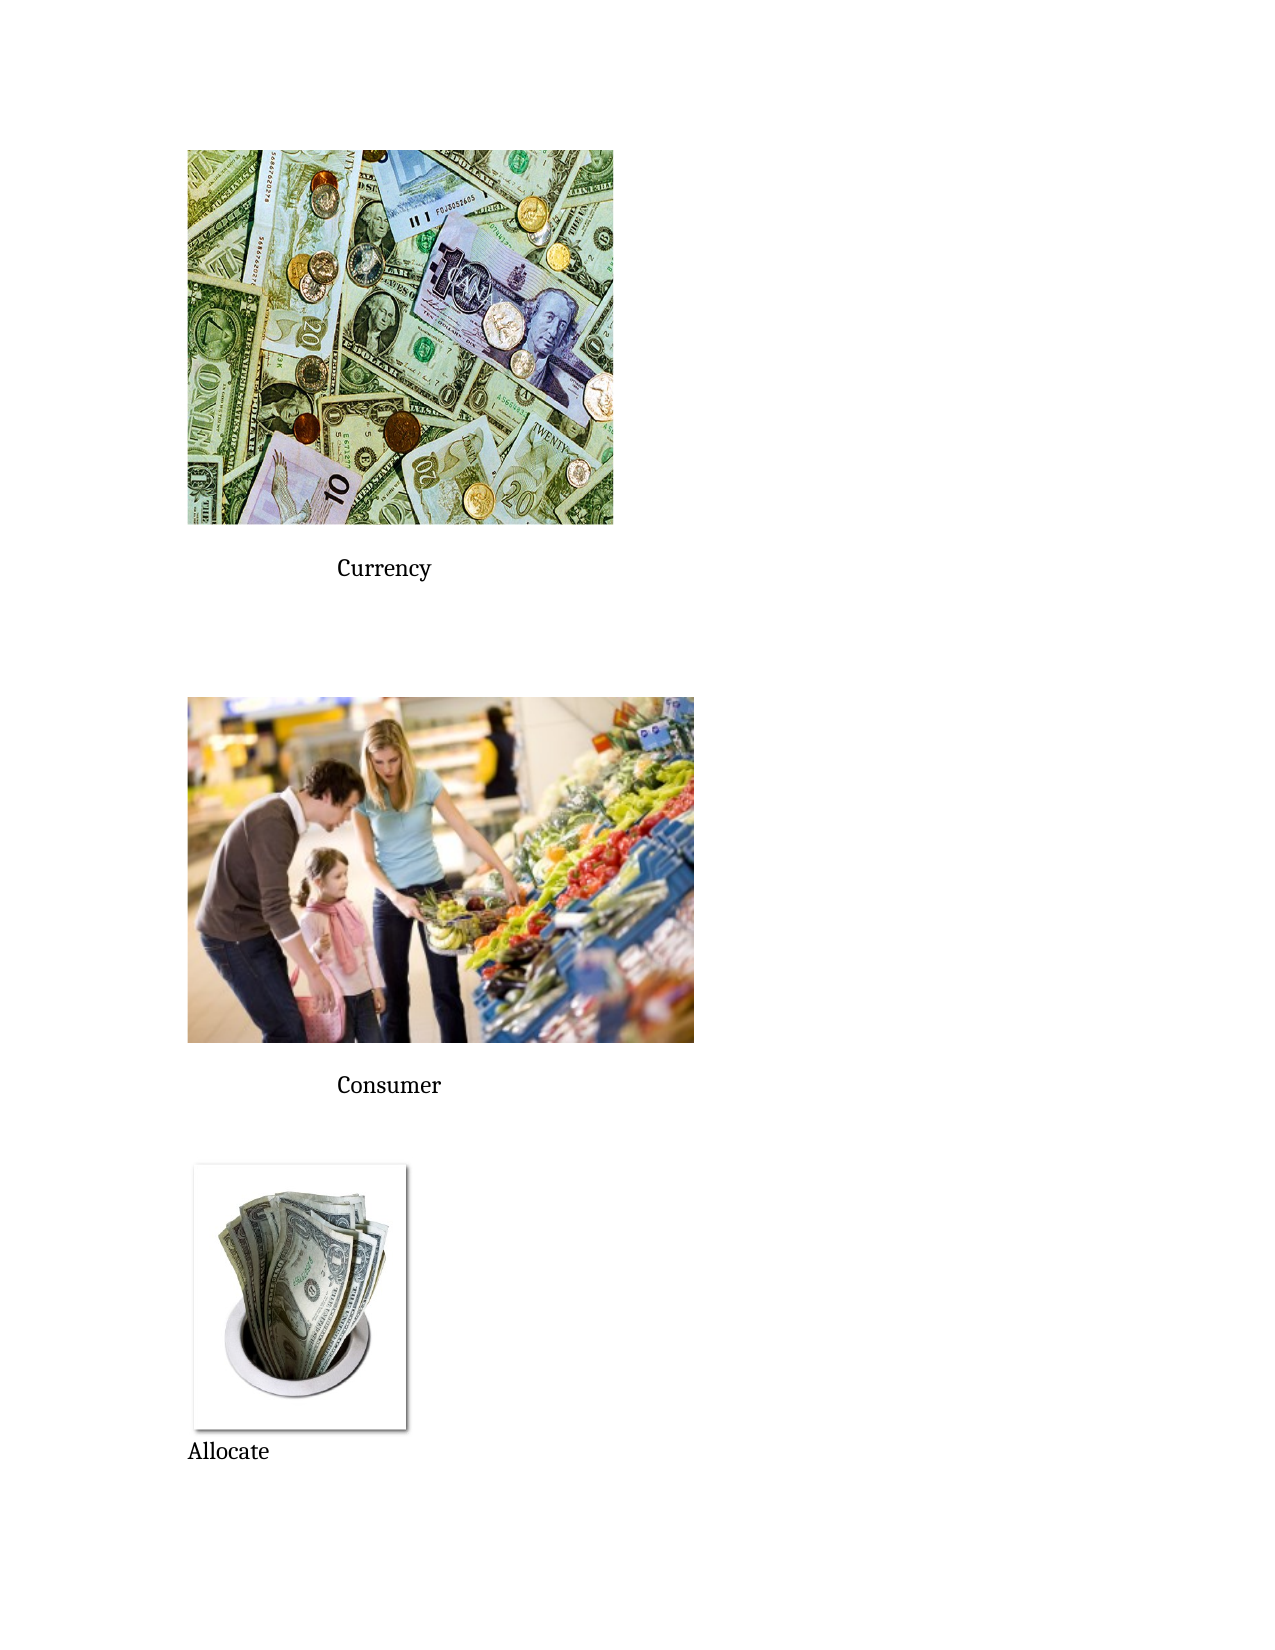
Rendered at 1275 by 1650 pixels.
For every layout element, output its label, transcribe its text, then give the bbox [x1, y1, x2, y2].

text Currency [187, 554, 1087, 582]
picture [187, 697, 694, 1043]
picture [187, 1157, 413, 1437]
picture [187, 150, 614, 525]
text Allocate [187, 1437, 1087, 1466]
text Consumer [187, 1071, 1087, 1100]
